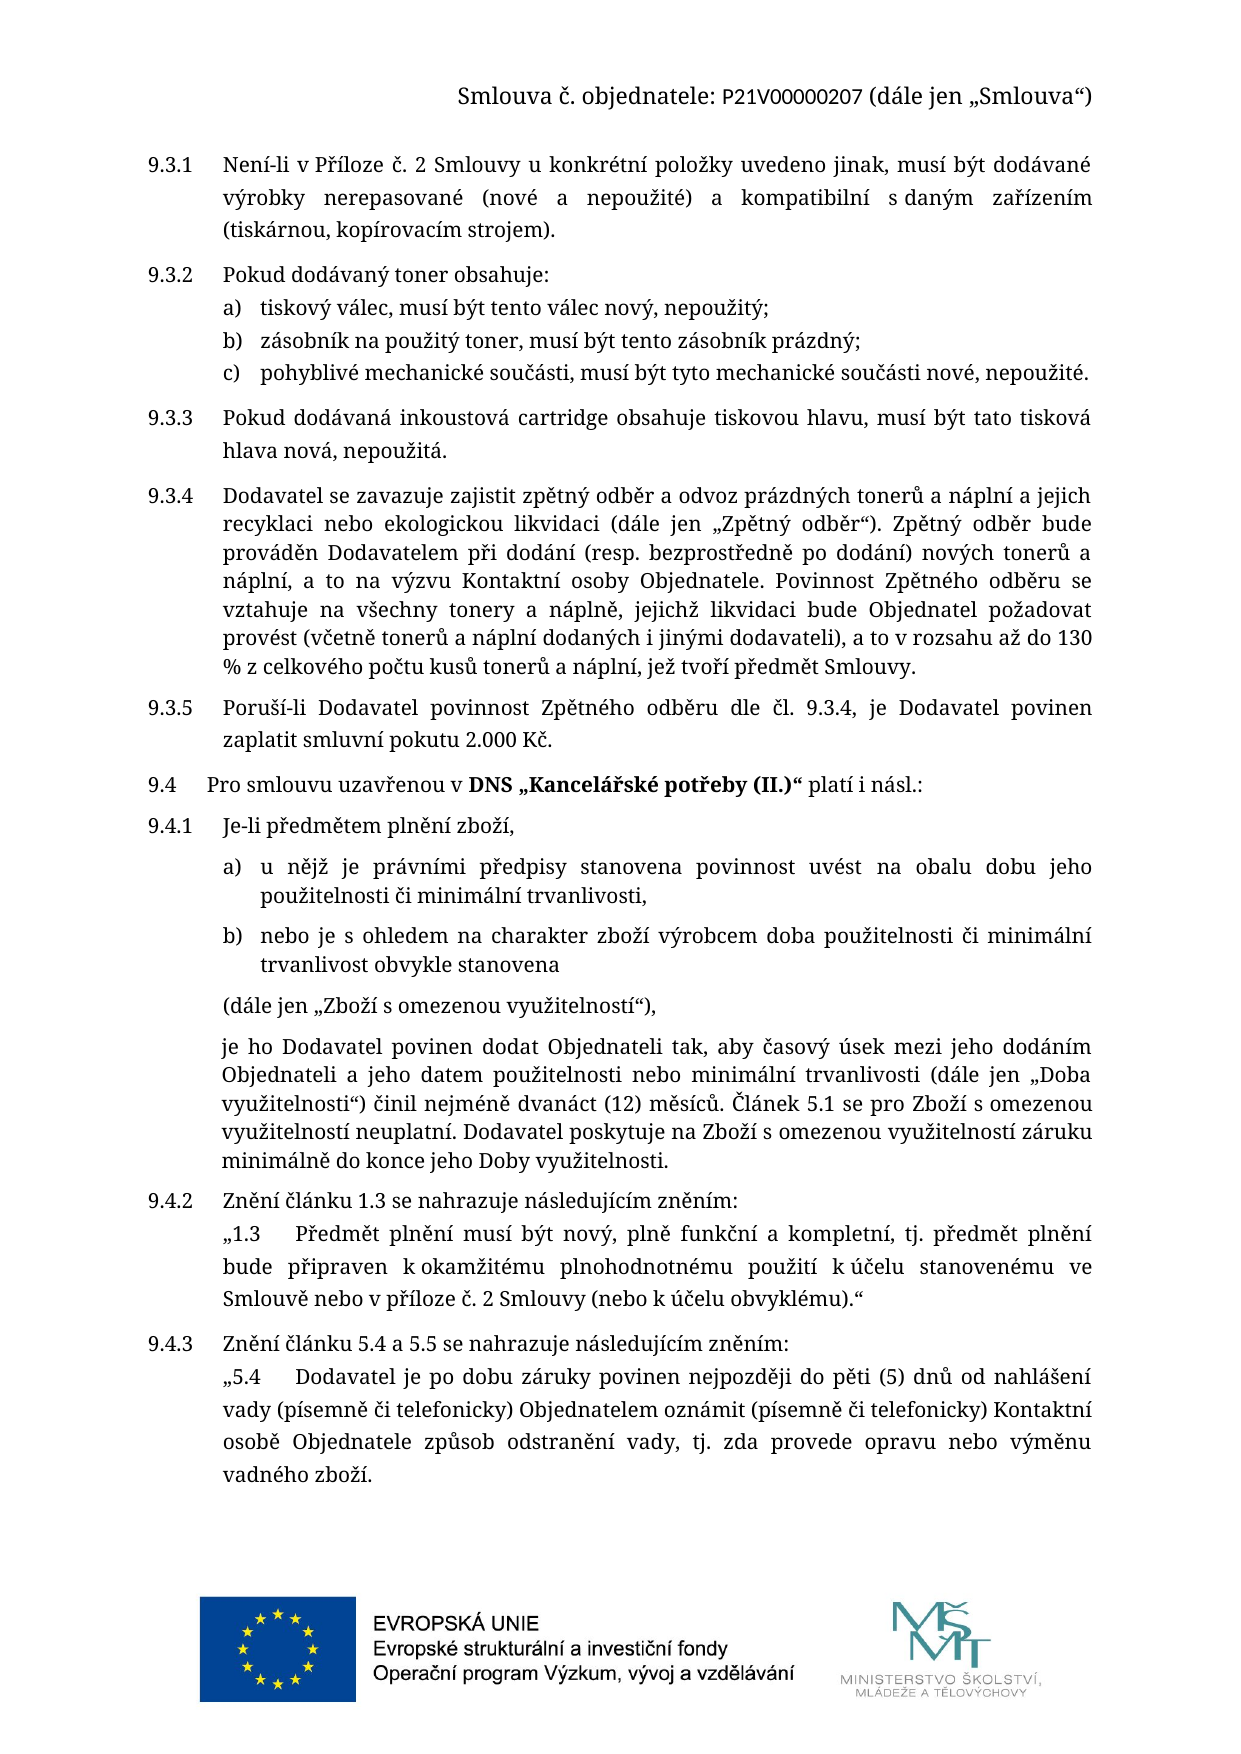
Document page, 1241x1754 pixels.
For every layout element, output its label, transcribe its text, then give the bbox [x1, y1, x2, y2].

list Znění článku 1.3 se nahrazuje následujícím zněním: [148, 1187, 1093, 1215]
text (dále jen „Zboží s omezenou využitelností“), [223, 991, 1093, 1019]
list Pokud dodávaná inkoustová cartridge obsahuje tiskovou hlavu, musí být tato tisková hlava nová, nepoužitá. [148, 403, 1093, 464]
list „1.3 Předmět plnění musí být nový, plně funkční a kompletní, tj. předmět plnění bude připraven k okamžitému plnohodnotnému použití k účelu stanovenému ve Smlouvě nebo v příloze č. 2 Smlouvy (nebo k účelu obvyklému).“ [223, 1219, 1093, 1313]
list Pokud dodávaný toner obsahuje: [148, 261, 1093, 289]
list Je-li předmětem plnění zboží, [148, 811, 1093, 840]
list Dodavatel se zavazuje zajistit zpětný odběr a odvoz prázdných tonerů a náplní a jejich recyklaci nebo ekologickou likvidaci (dále jen „Zpětný odběr“). Zpětný odběr bude prováděn Dodavatelem při dodání (resp. bezprostředně po dodání) nových tonerů a náplní, a to na výzvu Kontaktní osoby Objednatele. Povinnost Zpětného odběru se vztahuje na všechny tonery a náplně, jejichž likvidaci bude Objednatel požadovat provést (včetně tonerů a náplní dodaných i jinými dodavateli), a to v rozsahu až do 130 % z celkového počtu kusů tonerů a náplní, jež tvoří předmět Smlouvy. [148, 481, 1093, 680]
list pohyblivé mechanické součásti, musí být tyto mechanické součásti nové, nepoužité. [223, 358, 1093, 387]
list nebo je s ohledem na charakter zboží výrobcem doba použitelnosti či minimální trvanlivost obvykle stanovena [223, 922, 1093, 978]
list Poruší-li Dodavatel povinnost Zpětného odběru dle čl. 9.3.4, je Dodavatel povinen zaplatit smluvní pokutu 2.000 Kč. [148, 693, 1093, 754]
list u nějž je právními předpisy stanovena povinnost uvést na obalu dobu jeho použitelnosti či minimální trvanlivosti, [223, 852, 1093, 909]
list tiskový válec, musí být tento válec nový, nepoužitý; [223, 293, 1093, 322]
list „5.4 Dodavatel je po dobu záruky povinen nejpozději do pěti (5) dnů od nahlášení vady (písemně či telefonicky) Objednatelem oznámit (písemně či telefonicky) Kontaktní osobě Objednatele způsob odstranění vady, tj. zda provede opravu nebo výměnu vadného zboží. [223, 1362, 1093, 1488]
list Není-li v Příloze č. 2 Smlouvy u konkrétní položky uvedeno jinak, musí být dodávané výrobky nerepasované (nové a nepoužité) a kompatibilní s daným zařízením (tiskárnou, kopírovacím strojem). [148, 150, 1093, 244]
text je ho Dodavatel povinen dodat Objednateli tak, aby časový úsek mezi jeho dodáním Objednateli a jeho datem použitelnosti nebo minimální trvanlivosti (dále jen „Doba využitelnosti“) činil nejméně dvanáct (12) měsíců. Článek 5.1 se pro Zboží s omezenou využitelností neuplatní. Dodavatel poskytuje na Zboží s omezenou využitelností záruku minimálně do konce jeho Doby využitelnosti. [221, 1032, 1093, 1174]
list Pro smlouvu uzavřenou v DNS „Kancelářské potřeby (II.)“ platí i násl.: [148, 770, 1093, 799]
picture [147, 1544, 1093, 1754]
list Znění článku 5.4 a 5.5 se nahrazuje následujícím zněním: [148, 1329, 1093, 1358]
list zásobník na použitý toner, musí být tento zásobník prázdný; [223, 326, 1093, 354]
